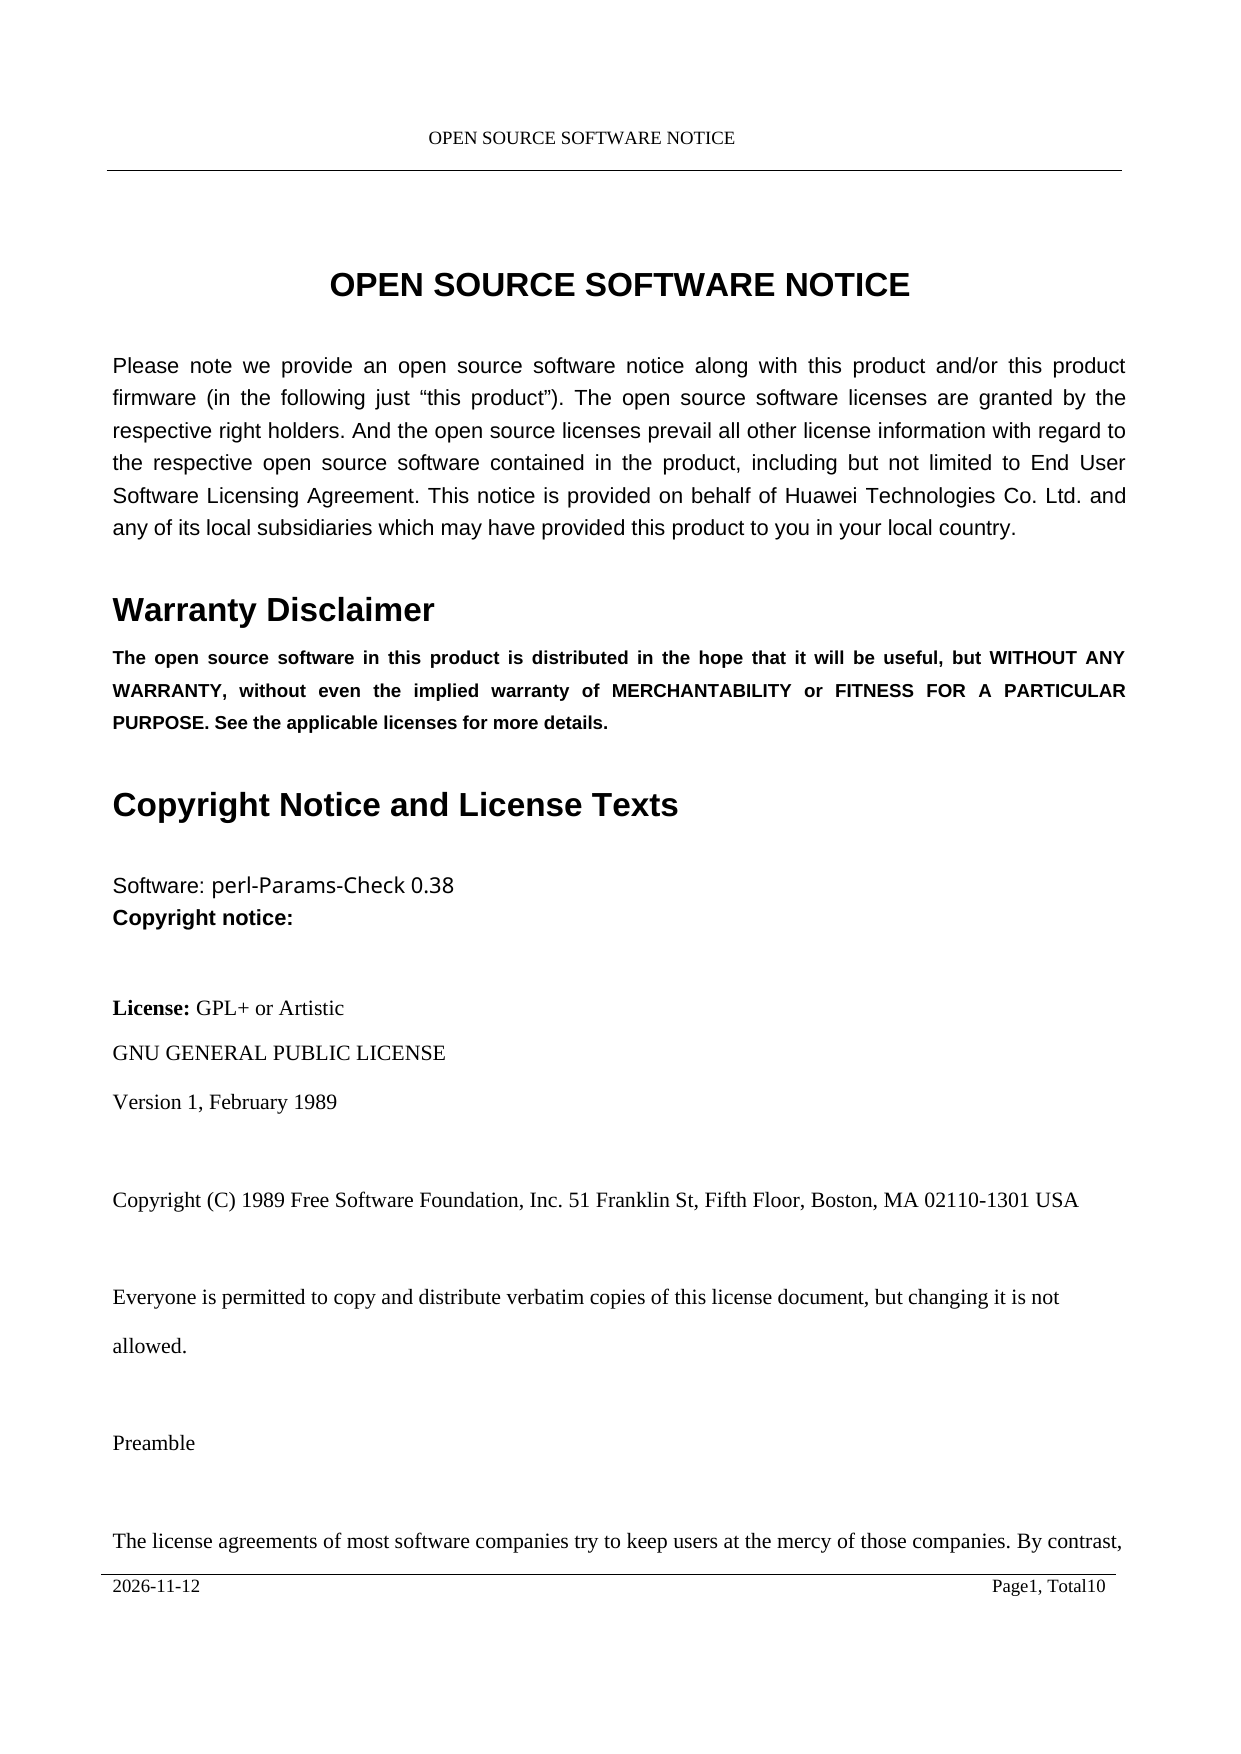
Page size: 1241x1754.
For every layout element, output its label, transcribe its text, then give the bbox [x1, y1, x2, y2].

text Copyright notice: [112, 901, 1128, 934]
text Software: perl-Params-Check 0.38 [112, 869, 1128, 901]
text Please note we provide an open source software notice along with this product and/or this product firmware (in the following just “this product”). The open source software licenses are granted by the respective right holders. And the open source licenses prevail all other license information with regard to the respective open source software contained in the product, including but not limited to End User Software Licensing Agreement. This notice is provided on behalf of Huawei Technologies Co. Ltd. and any of its local subsidiaries which may have provided this product to you in your local country. [112, 349, 1128, 544]
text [112, 1037, 1128, 1557]
text License: GPL+ or Artistic [112, 992, 1128, 1024]
text OPEN SOURCE SOFTWARE NOTICE [112, 251, 1128, 316]
text Warranty Disclaimer [112, 576, 1128, 641]
text Copyright Notice and License Texts [112, 771, 1128, 836]
text The open source software in this product is distributed in the hope that it will be useful, but WITHOUT ANY WARRANTY, without even the implied warranty of MERCHANTABILITY or FITNESS FOR A PARTICULAR PURPOSE. See the applicable licenses for more details. [112, 641, 1128, 739]
